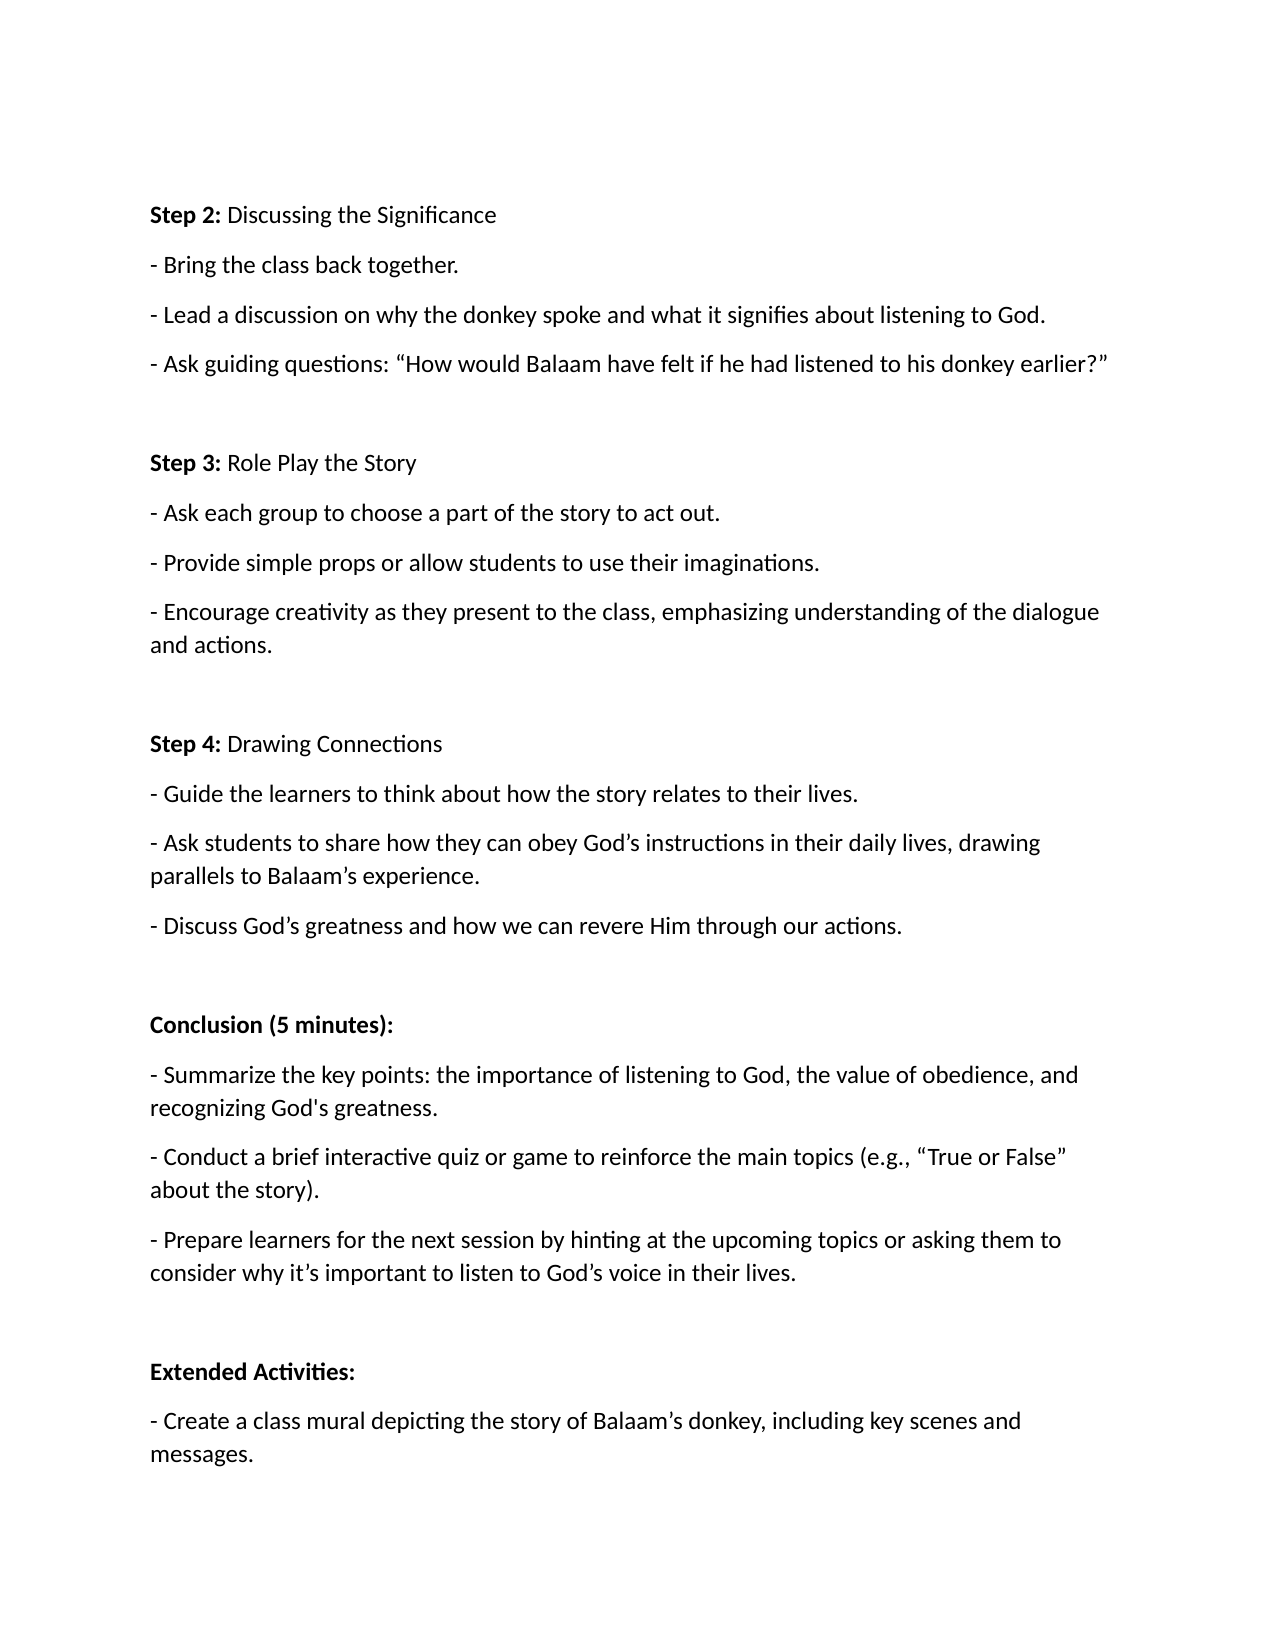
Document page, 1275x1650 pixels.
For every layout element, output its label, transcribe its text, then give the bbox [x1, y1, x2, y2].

text Conclusion (5 minutes): [150, 1009, 1125, 1040]
text Step 3: Role Play the Story [150, 447, 1125, 478]
text - Discuss God’s greatness and how we can revere Him through our actions. [150, 910, 1125, 941]
text - Lead a discussion on why the donkey spoke and what it signifies about listening to God. [150, 299, 1125, 329]
text - Ask each group to choose a part of the story to act out. [150, 497, 1125, 528]
text - Encourage creativity as they present to the class, emphasizing understanding of the dialogue and actions. [150, 596, 1125, 660]
text - Guide the learners to think about how the story relates to their lives. [150, 778, 1125, 808]
text - Conduct a brief interactive quiz or game to reinforce the main topics (e.g., “True or False” about the story). [150, 1141, 1125, 1205]
text - Ask students to share how they can obey God’s instructions in their daily lives, drawing parallels to Balaam’s experience. [150, 827, 1125, 891]
text - Ask guiding questions: “How would Balaam have felt if he had listened to his donkey earlier?” [150, 348, 1125, 379]
text Extended Activities: [150, 1356, 1125, 1386]
text - Summarize the key points: the importance of listening to God, the value of obedience, and recognizing God's greatness. [150, 1059, 1125, 1122]
text Step 2: Discussing the Significance [150, 199, 1125, 230]
text - Create a class mural depicting the story of Balaam’s donkey, including key scenes and messages. [150, 1405, 1125, 1469]
text - Bring the class back together. [150, 249, 1125, 280]
text Step 4: Drawing Connections [150, 728, 1125, 759]
text - Prepare learners for the next session by hinting at the upcoming topics or asking them to consider why it’s important to listen to God’s voice in their lives. [150, 1224, 1125, 1287]
text - Provide simple props or allow students to use their imaginations. [150, 547, 1125, 577]
